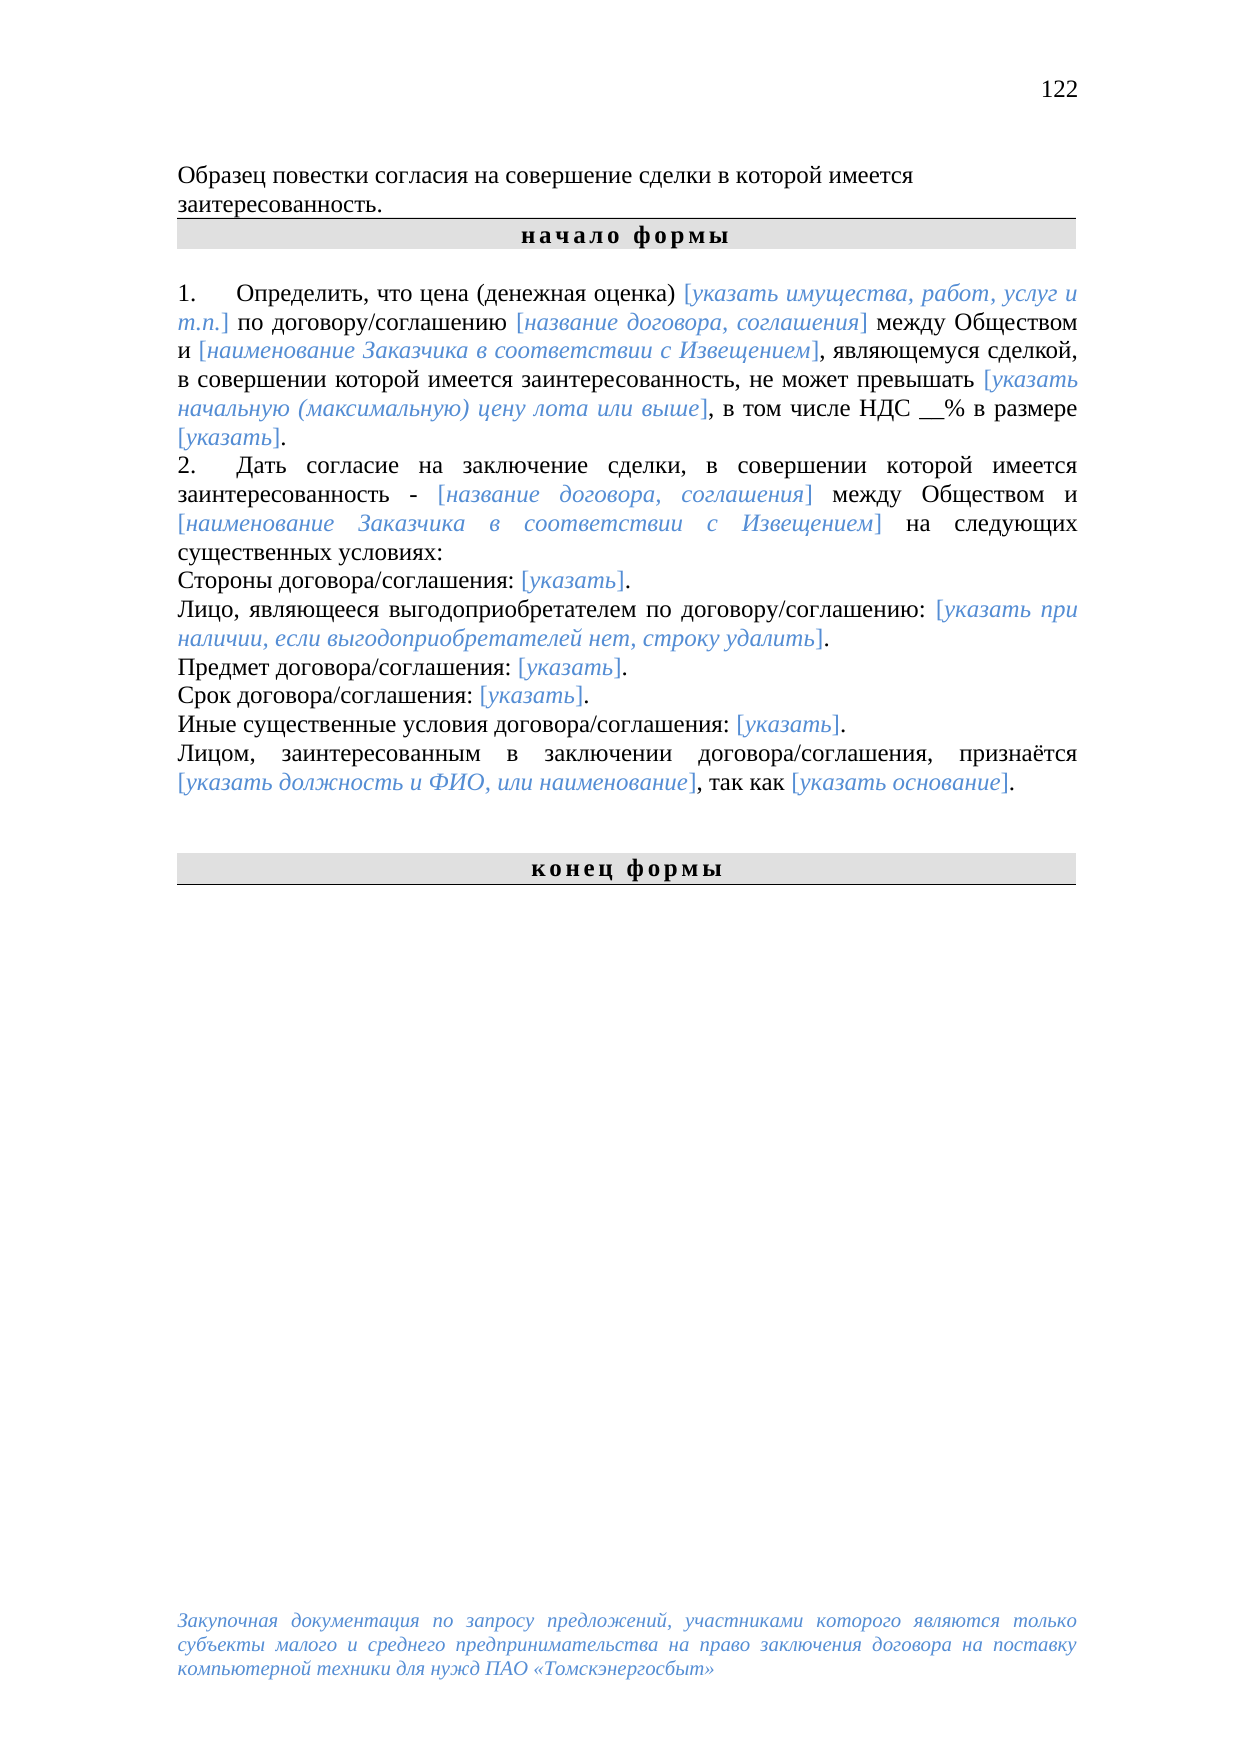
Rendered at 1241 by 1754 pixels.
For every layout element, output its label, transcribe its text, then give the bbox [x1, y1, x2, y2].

text Стороны договора/соглашения: [указать]. [177, 566, 1078, 594]
text Иные существенные условия договора/соглашения: [указать]. [177, 709, 1078, 738]
text Образец повестки согласия на совершение сделки в которой имеется заитересованность. [177, 160, 1078, 217]
list Дать согласие на заключение сделки, в совершении которой имеется заинтересованность - [название договора, соглашения] между Обществом и [наименование Заказчика в соответствии с Извещением] на следующих существенных условиях: [177, 451, 1078, 566]
text начало формы [177, 219, 1076, 249]
text Лицом, заинтересованным в заключении договора/соглашения, признаётся [указать должность и ФИО, или наименование], так как [указать основание]. [177, 738, 1078, 796]
text конец формы [177, 853, 1076, 884]
text Предмет договора/соглашения: [указать]. [177, 652, 1078, 681]
list Определить, что цена (денежная оценка) [указать имущества, работ, услуг и т.п.] по договору/соглашению [название договора, соглашения] между Обществом и [наименование Заказчика в соответствии с Извещением], являющемуся сделкой, в совершении которой имеется заинтересованность, не может превышать [указать начальную (максимальную) цену лота или выше], в том числе НДС __% в размере [указать]. [177, 278, 1078, 451]
text Срок договора/соглашения: [указать]. [177, 681, 1078, 709]
text Лицо, являющееся выгодоприобретателем по договору/соглашению: [указать при наличии, если выгодоприобретателей нет, строку удалить]. [177, 594, 1078, 652]
